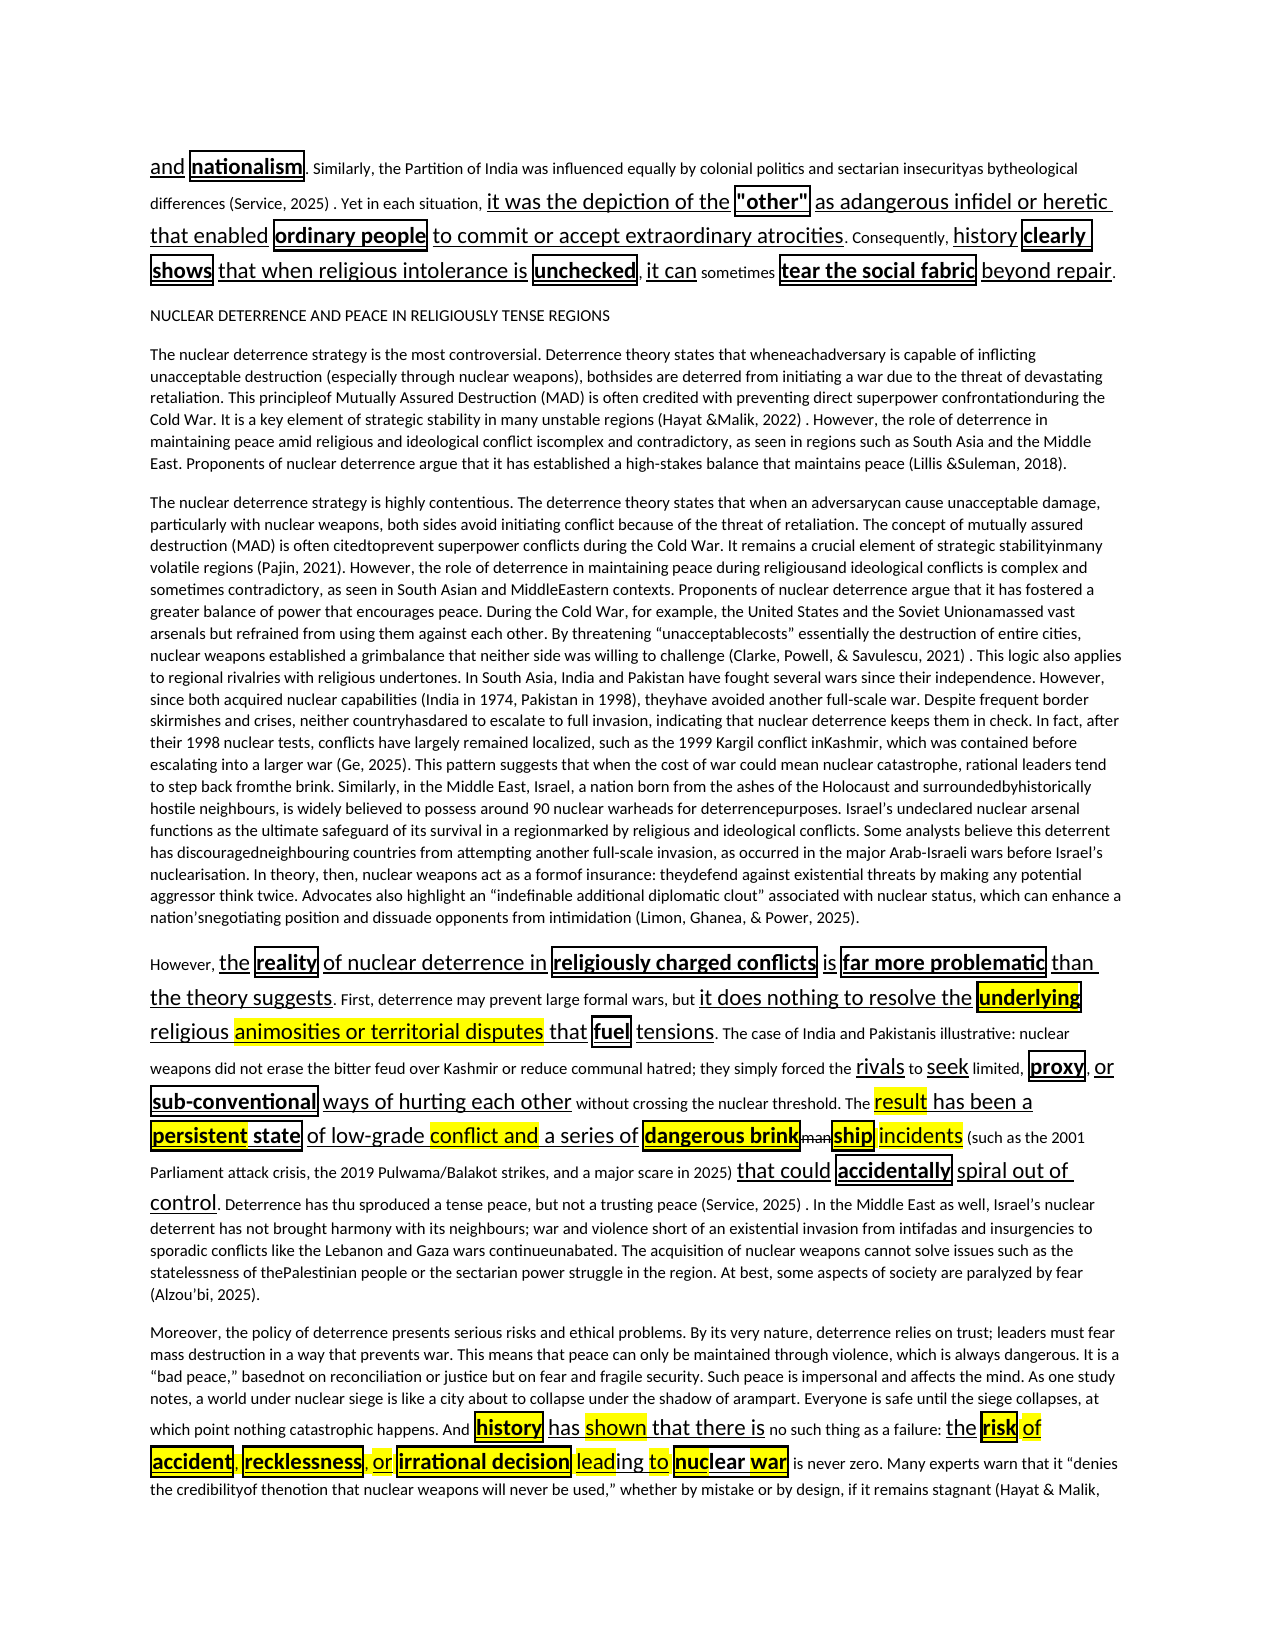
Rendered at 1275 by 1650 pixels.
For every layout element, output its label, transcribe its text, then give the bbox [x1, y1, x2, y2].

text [150, 1322, 1125, 1499]
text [150, 150, 1125, 286]
text NUCLEAR DETERRENCE AND PEACE IN RELIGIOUSLY TENSE REGIONS [150, 305, 1125, 326]
text However, the reality of nuclear deterrence in religiously charged conflicts is far more problematic than the theory suggests. First, deterrence may prevent large formal wars, but it does nothing to resolve the underlying religious animosities or territorial disputes that fuel tensions. The case of India and Pakistanis illustrative: nuclear weapons did not erase the bitter feud over Kashmir or reduce communal hatred; they simply forced the rivals to seek limited, proxy, or sub-conventional ways of hurting each other without crossing the nuclear threshold. The result has been a persistent state of low-grade conflict and a series of dangerous brinkmanship incidents (such as the 2001 Parliament attack crisis, the 2019 Pulwama/Balakot strikes, and a major scare in 2025) that could accidentally spiral out of control. Deterrence has thu sproduced a tense peace, but not a trusting peace (Service, 2025) . In the Middle East as well, Israel’s nuclear deterrent has not brought harmony with its neighbours; war and violence short of an existential invasion from intifadas and insurgencies to sporadic conflicts like the Lebanon and Gaza wars continueunabated. The acquisition of nuclear weapons cannot solve issues such as the statelessness of thePalestinian people or the sectarian power struggle in the region. At best, some aspects of society are paralyzed by fear (Alzou’bi, 2025). [150, 946, 1125, 1304]
text The nuclear deterrence strategy is highly contentious. The deterrence theory states that when an adversarycan cause unacceptable damage, particularly with nuclear weapons, both sides avoid initiating conflict because of the threat of retaliation. The concept of mutually assured destruction (MAD) is often citedtoprevent superpower conflicts during the Cold War. It remains a crucial element of strategic stabilityinmany volatile regions (Pajin, 2021). However, the role of deterrence in maintaining peace during religiousand ideological conflicts is complex and sometimes contradictory, as seen in South Asian and MiddleEastern contexts. Proponents of nuclear deterrence argue that it has fostered a greater balance of power that encourages peace. During the Cold War, for example, the United States and the Soviet Unionamassed vast arsenals but refrained from using them against each other. By threatening “unacceptablecosts” essentially the destruction of entire cities, nuclear weapons established a grimbalance that neither side was willing to challenge (Clarke, Powell, & Savulescu, 2021) . This logic also applies to regional rivalries with religious undertones. In South Asia, India and Pakistan have fought several wars since their independence. However, since both acquired nuclear capabilities (India in 1974, Pakistan in 1998), theyhave avoided another full-scale war. Despite frequent border skirmishes and crises, neither countryhasdared to escalate to full invasion, indicating that nuclear deterrence keeps them in check. In fact, after their 1998 nuclear tests, conflicts have largely remained localized, such as the 1999 Kargil conflict inKashmir, which was contained before escalating into a larger war (Ge, 2025). This pattern suggests that when the cost of war could mean nuclear catastrophe, rational leaders tend to step back fromthe brink. Similarly, in the Middle East, Israel, a nation born from the ashes of the Holocaust and surroundedbyhistorically hostile neighbours, is widely believed to possess around 90 nuclear warheads for deterrencepurposes. Israel’s undeclared nuclear arsenal functions as the ultimate safeguard of its survival in a regionmarked by religious and ideological conflicts. Some analysts believe this deterrent has discouragedneighbouring countries from attempting another full-scale invasion, as occurred in the major Arab-Israeli wars before Israel’s nuclearisation. In theory, then, nuclear weapons act as a formof insurance: theydefend against existential threats by making any potential aggressor think twice. Advocates also highlight an “indefinable additional diplomatic clout” associated with nuclear status, which can enhance a nation’snegotiating position and dissuade opponents from intimidation (Limon, Ghanea, & Power, 2025). [150, 492, 1125, 928]
text The nuclear deterrence strategy is the most controversial. Deterrence theory states that wheneachadversary is capable of inflicting unacceptable destruction (especially through nuclear weapons), bothsides are deterred from initiating a war due to the threat of devastating retaliation. This principleof Mutually Assured Destruction (MAD) is often credited with preventing direct superpower confrontationduring the Cold War. It is a key element of strategic stability in many unstable regions (Hayat &Malik, 2022) . However, the role of deterrence in maintaining peace amid religious and ideological conflict iscomplex and contradictory, as seen in regions such as South Asia and the Middle East. Proponents of nuclear deterrence argue that it has established a high-stakes balance that maintains peace (Lillis &Suleman, 2018). [150, 344, 1125, 474]
